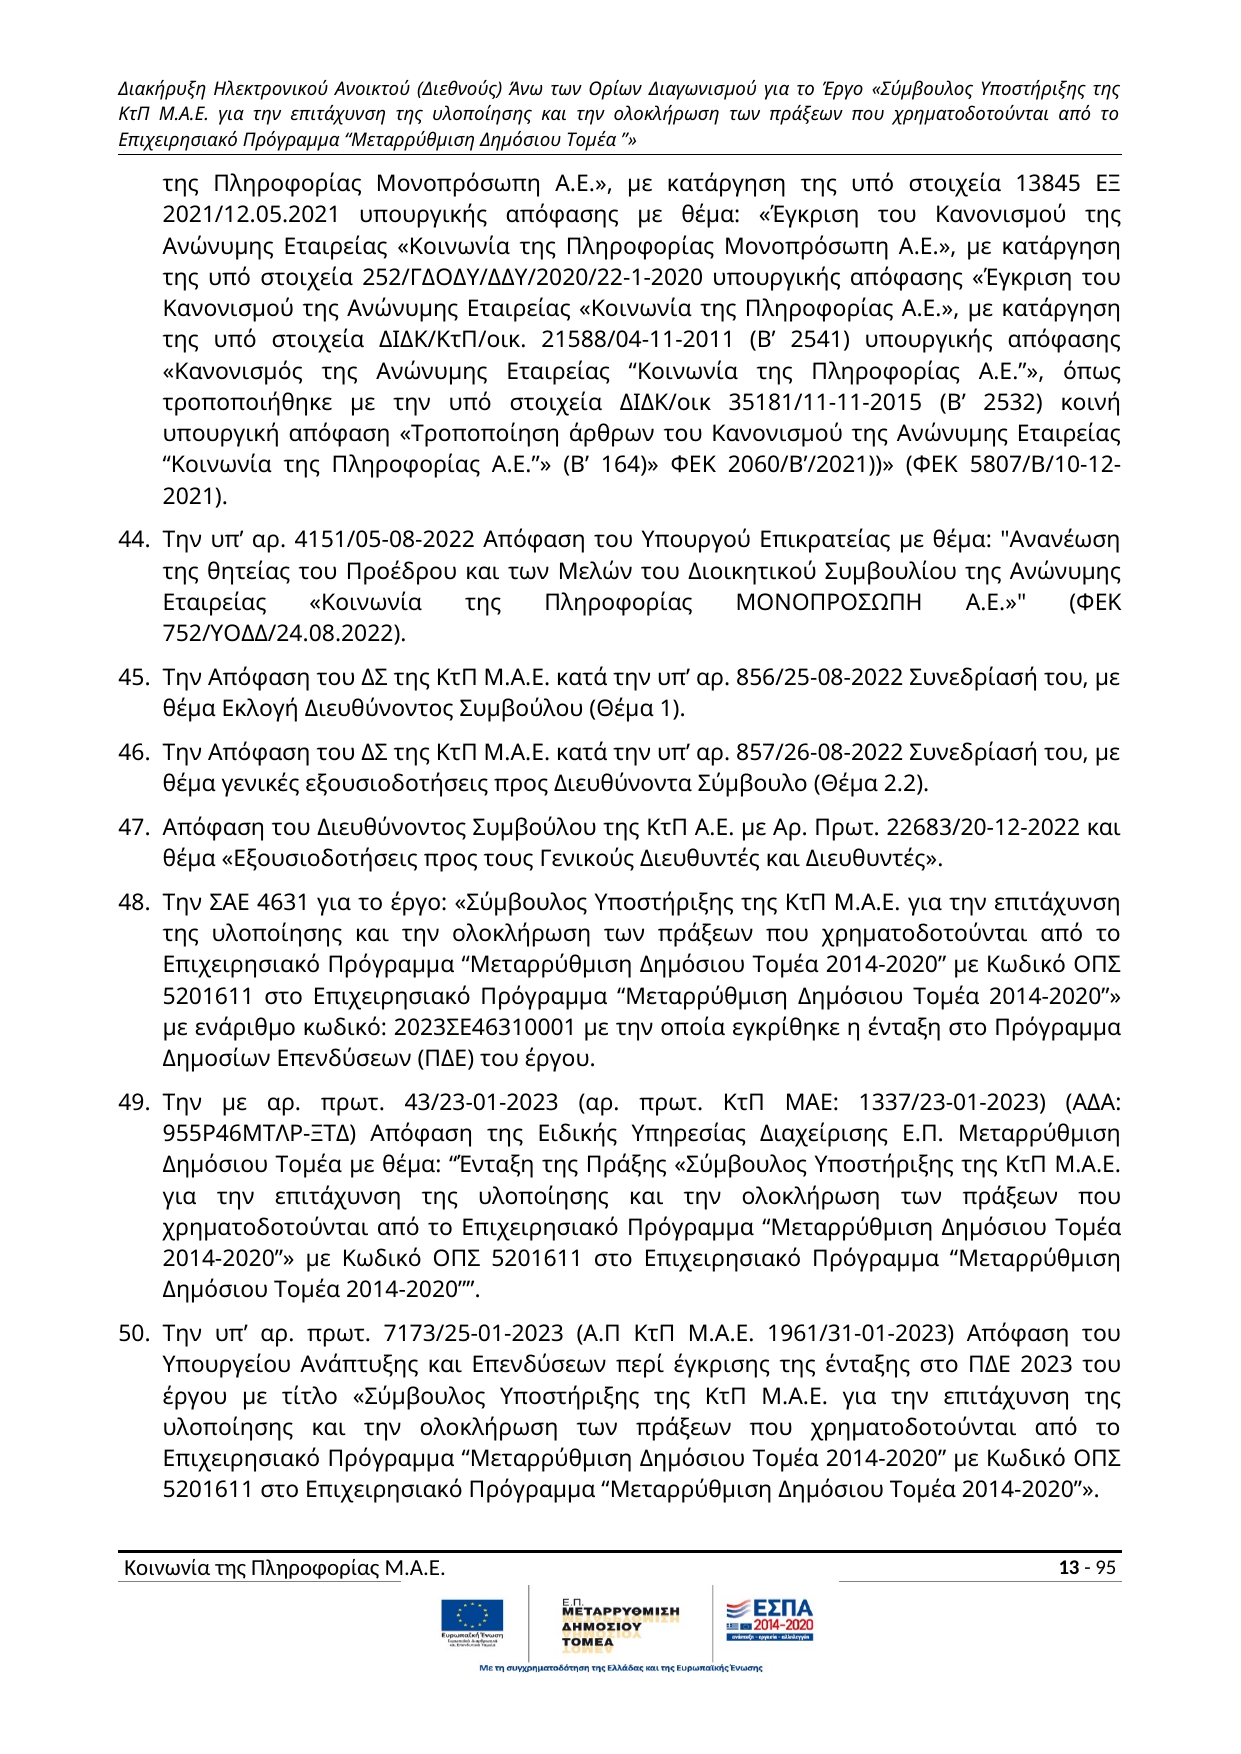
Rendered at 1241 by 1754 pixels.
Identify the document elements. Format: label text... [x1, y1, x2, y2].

list Απόφαση του Διευθύνοντος Συμβούλου της ΚτΠ Α.Ε. με Αρ. Πρωτ. 22683/20-12-2022 και θέμα «Εξουσιοδοτήσεις προς τους Γενικούς Διευθυντές και Διευθυντές». [118, 811, 1122, 873]
picture [401, 1581, 840, 1673]
list Την υπ’ αρ. πρωτ. 7173/25-01-2023 (Α.Π ΚτΠ Μ.Α.Ε. 1961/31-01-2023) Απόφαση του Υπουργείου Ανάπτυξης και Επενδύσεων περί έγκρισης της ένταξης στο ΠΔΕ 2023 του έργου με τίτλο «Σύμβουλος Υποστήριξης της ΚτΠ Μ.Α.Ε. για την επιτάχυνση της υλοποίησης και την ολοκλήρωση των πράξεων που χρηματοδοτούνται από το Επιχειρησιακό Πρόγραμμα “Μεταρρύθμιση Δημόσιου Τομέα 2014-2020” με Κωδικό ΟΠΣ 5201611 στο Επιχειρησιακό Πρόγραμμα “Μεταρρύθμιση Δημόσιου Τομέα 2014-2020”». [118, 1317, 1122, 1505]
list Την υπ’ αρ. 4151/05-08-2022 Απόφαση του Υπουργού Επικρατείας με θέμα: "Ανανέωση της θητείας του Προέδρου και των Μελών του Διοικητικού Συμβουλίου της Ανώνυμης Εταιρείας «Κοινωνία της Πληροφορίας ΜΟΝΟΠΡΟΣΩΠΗ Α.Ε.»" (ΦΕΚ 752/ΥΟΔΔ/24.08.2022). [118, 523, 1122, 648]
list Την Απόφαση του ΔΣ της ΚτΠ Μ.Α.Ε. κατά την υπ’ αρ. 857/26-08-2022 Συνεδρίασή του, με θέμα γενικές εξουσιοδοτήσεις προς Διευθύνοντα Σύμβουλο (Θέμα 2.2). [118, 736, 1122, 798]
list Την ΣΑΕ 4631 για το έργο: «Σύμβουλος Υποστήριξης της ΚτΠ Μ.Α.Ε. για την επιτάχυνση της υλοποίησης και την ολοκλήρωση των πράξεων που χρηματοδοτούνται από το Επιχειρησιακό Πρόγραμμα “Μεταρρύθμιση Δημόσιου Τομέα 2014-2020” με Κωδικό ΟΠΣ 5201611 στο Επιχειρησιακό Πρόγραμμα “Μεταρρύθμιση Δημόσιου Τομέα 2014-2020”» με ενάριθμο κωδικό: 2023ΣΕ46310001 με την οποία εγκρίθηκε η ένταξη στο Πρόγραμμα Δημοσίων Επενδύσεων (ΠΔΕ) του έργου. [118, 886, 1122, 1073]
list Την με αρ. πρωτ. 43/23-01-2023 (αρ. πρωτ. ΚτΠ ΜΑΕ: 1337/23-01-2023) (ΑΔΑ: 955Ρ46ΜΤΛΡ-ΞΤΔ) Απόφαση της Ειδικής Υπηρεσίας Διαχείρισης Ε.Π. Μεταρρύθμιση Δημόσιου Τομέα με θέμα: “Ένταξη της Πράξης «Σύμβουλος Υποστήριξης της ΚτΠ Μ.Α.Ε. για την επιτάχυνση της υλοποίησης και την ολοκλήρωση των πράξεων που χρηματοδοτούνται από το Επιχειρησιακό Πρόγραμμα “Μεταρρύθμιση Δημόσιου Τομέα 2014-2020”» με Κωδικό ΟΠΣ 5201611 στο Επιχειρησιακό Πρόγραμμα “Μεταρρύθμιση Δημόσιου Τομέα 2014-2020””. [118, 1086, 1122, 1305]
list Την Απόφαση του ΔΣ της ΚτΠ Μ.Α.Ε. κατά την υπ’ αρ. 856/25-08-2022 Συνεδρίασή του, με θέμα Εκλογή Διευθύνοντος Συμβούλου (Θέμα 1). [118, 661, 1122, 723]
